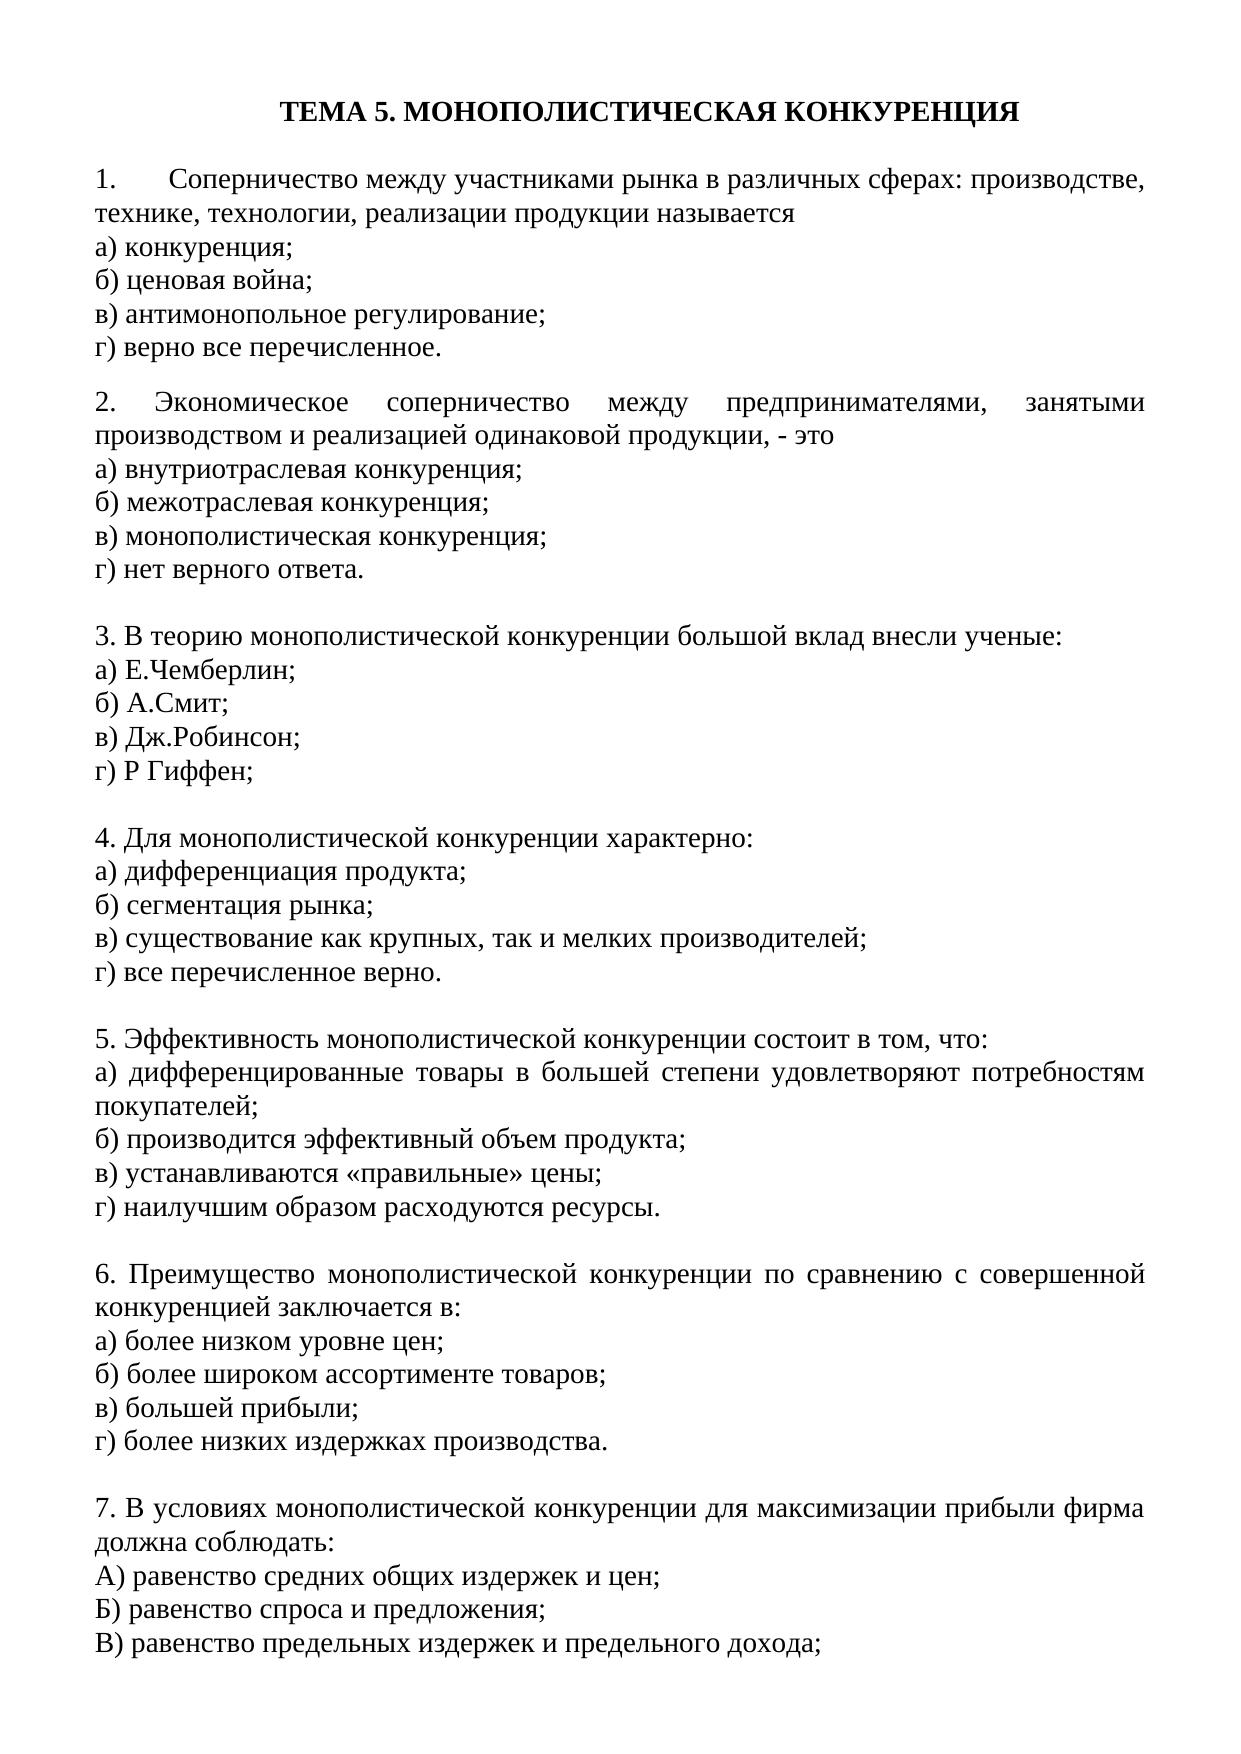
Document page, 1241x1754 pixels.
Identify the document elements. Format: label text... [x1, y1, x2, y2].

text в) существование как крупных, так и мелких производителей; [94, 920, 1146, 954]
text Тема 5. Монополистическая конкуренция [153, 94, 1146, 128]
text в) монополистическая конкуренция; [94, 518, 1146, 551]
text в) Дж.Робинсон; [94, 719, 1146, 753]
text б) сегментация рынка; [94, 887, 1146, 920]
text б) А.Смит; [94, 686, 1146, 719]
text б) производится эффективный объем продукта; [94, 1122, 1146, 1155]
text г) более низких издержках производства. [94, 1423, 1146, 1457]
text а) дифференциация продукта; [94, 853, 1146, 887]
text г) Р Гиффен; [94, 753, 1146, 786]
list а) конкуренция; [94, 229, 1146, 262]
text г) все перечисленное верно. [94, 954, 1146, 987]
text А) равенство средних общих издержек и цен; [94, 1558, 1146, 1591]
text 4. Для монополистической конкуренции характерно: [94, 820, 1146, 853]
text г) нет верного ответа. [94, 551, 1146, 585]
list в) антимонопольное регулирование; [94, 296, 1146, 329]
text а) Е.Чемберлин; [94, 652, 1146, 686]
text Б) равенство спроса и предложения; [94, 1591, 1146, 1625]
text б) более широком ассортименте товаров; [94, 1356, 1146, 1390]
text В) равенство предельных издержек и предельного дохода; [94, 1625, 1146, 1658]
text 5. Эффективность монополистической конкуренции состоит в том, что: [94, 1021, 1146, 1054]
list б) ценовая война; [94, 262, 1146, 296]
text в) устанавливаются «правильные» цены; [94, 1155, 1146, 1189]
text 3. В теорию монополистической конкуренции большой вклад внесли ученые: [94, 618, 1146, 652]
text а) внутриотраслевая конкуренция; [94, 451, 1146, 484]
text а) более низком уровне цен; [94, 1323, 1146, 1356]
text 6. Преимущество монополистической конкуренции по сравнению с совершенной конкуренцией заключается в: [94, 1256, 1146, 1323]
text а) дифференцированные товары в большей степени удовлетворяют потребностям покупателей; [94, 1054, 1146, 1122]
text б) межотраслевая конкуренция; [94, 484, 1146, 518]
text г) наилучшим образом расходуются ресурсы. [94, 1189, 1146, 1222]
text 7. В условиях монополистической конкуренции для максимизации прибыли фирма должна соблюдать: [94, 1491, 1146, 1558]
text в) большей прибыли; [94, 1390, 1146, 1423]
list г) верно все перечисленное. [94, 329, 1146, 363]
text 2. Экономическое соперничество между предпринимателями, занятыми производством и реализацией одинаковой продукции, - это [94, 384, 1146, 451]
list Соперничество между участниками рынка в различных сферах: производстве, технике, технологии, реализации продукции называется [94, 162, 1146, 229]
